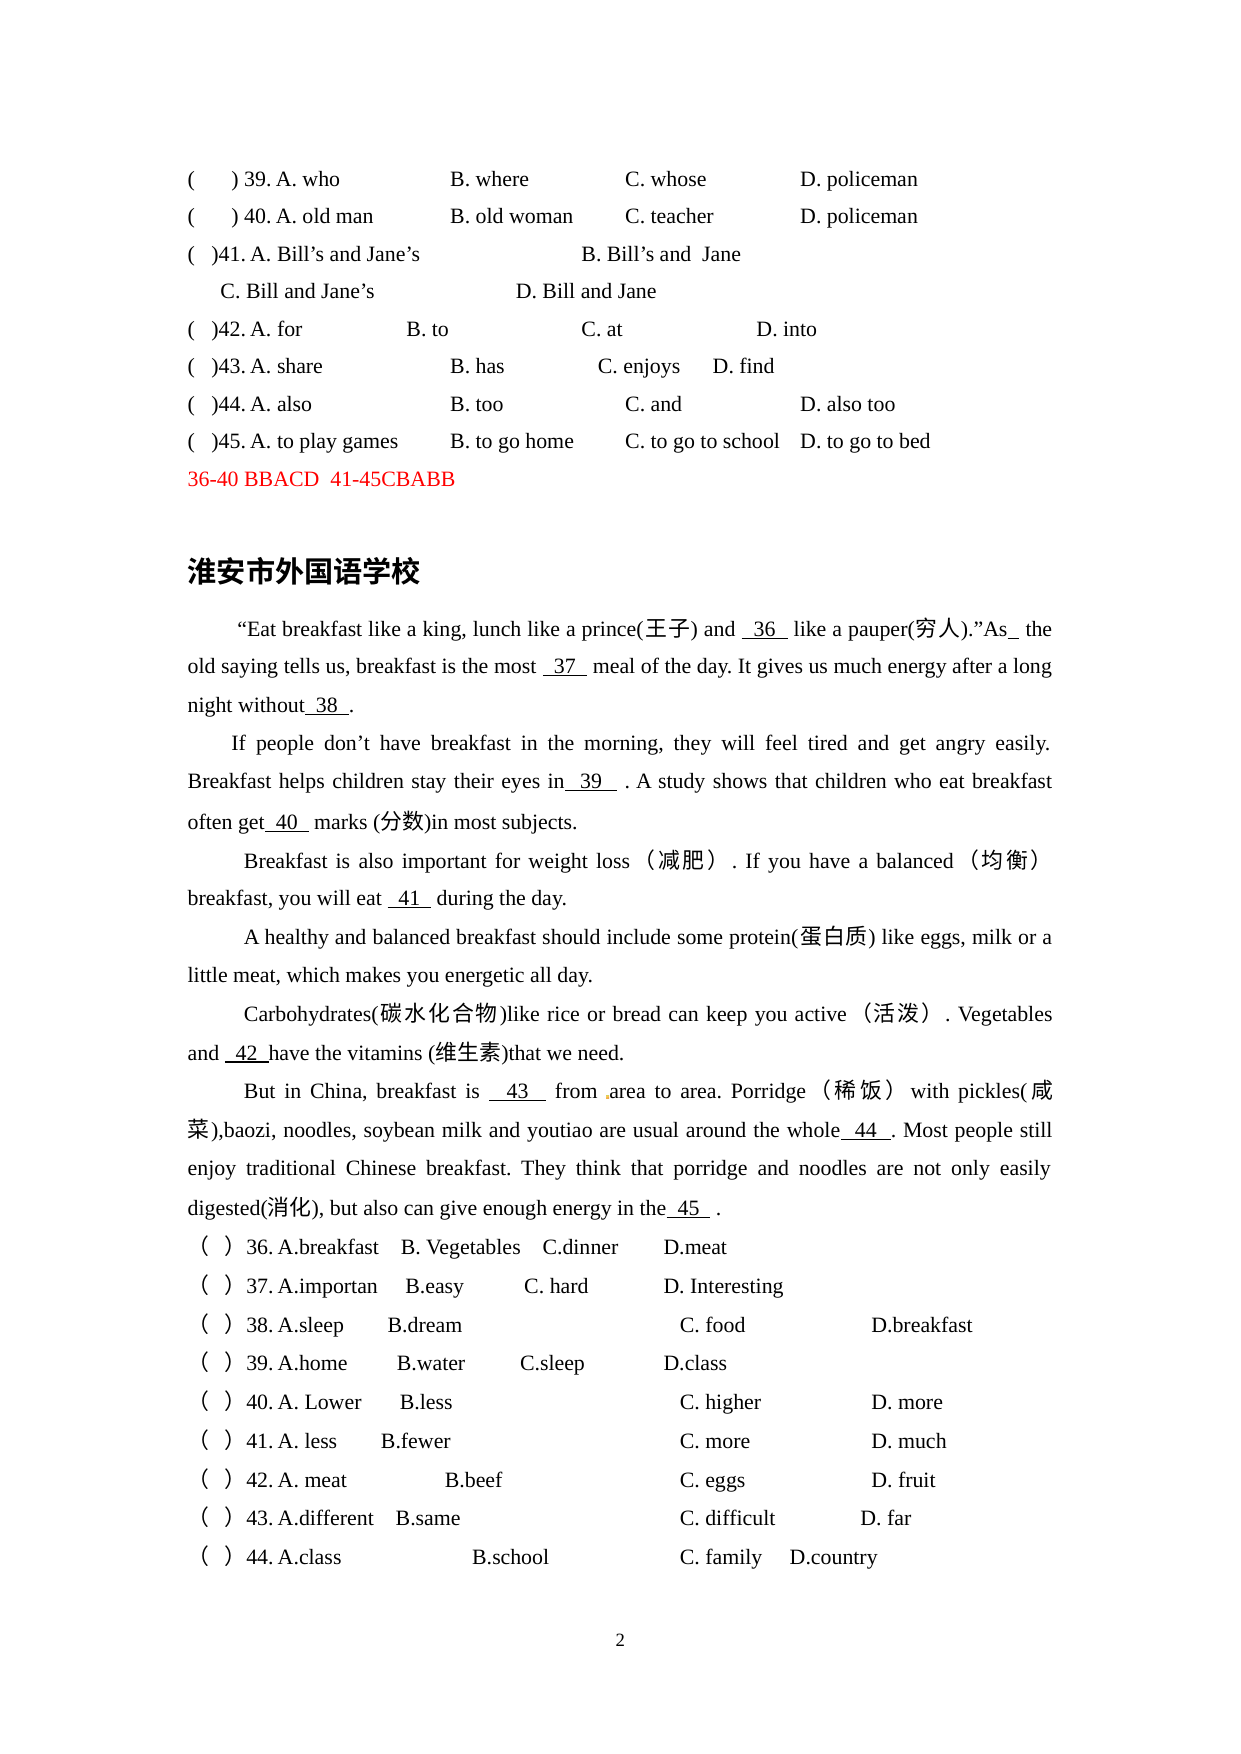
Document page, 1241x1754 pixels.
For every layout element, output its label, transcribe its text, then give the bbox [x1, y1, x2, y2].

text Carbohydrates(碳水化合物)like rice or bread can keep you active（活泼）. Vegetables and 42 have the vitamins (维生素)that we need. [187, 995, 1053, 1067]
text （ ）40. A. Lower B.less C. higher D. more [187, 1384, 1053, 1416]
text （ ）37. A.importan B.easy C. hard D. Interesting [187, 1267, 1053, 1300]
text Breakfast is also important for weight loss（减肥）. If you have a balanced（均衡） breakfast, you will eat 41 during the day. [187, 842, 1053, 914]
text （ ）44. A.class B.school C. family D.country [187, 1539, 1053, 1571]
text ( )42. A. for B. to C. at D. into [187, 312, 1053, 344]
text “Eat breakfast like a king, lunch like a prince(王子) and 36 like a pauper(穷人).”As the old saying tells us, breakfast is the most 37 meal of the day. It gives us much energy after a long night without 38 . [187, 610, 1053, 721]
text ( )45. A. to play games B. to go home C. to go to school D. to go to bed [187, 424, 1053, 457]
text A healthy and balanced breakfast should include some protein(蛋白质) like eggs, milk or a little meat, which makes you energetic all day. [187, 919, 1053, 990]
text ( )41. A. Bill’s and Jane’s B. Bill’s and Jane [187, 237, 1053, 269]
text ( ) 40. A. old man B. old woman C. teacher D. policeman [187, 199, 1053, 232]
text 淮安市外国语学校 [187, 537, 1053, 602]
text （ ）41. A. less B.fewer C. more D. much [187, 1422, 1053, 1455]
text C. Bill and Jane’s D. Bill and Jane [187, 274, 1053, 307]
text （ ）39. A.home B.water C.sleep D.class [187, 1345, 1053, 1377]
text But in , breakfast is 43 from area to area. Porridge（稀饭）with pickles(咸菜),baozi, noodles, soybean milk and youtiao are usual around the whole 44 . Most people still enjoy traditional Chinese breakfast. They think that porridge and noodles are not only easily digested(消化), but also can give enough energy in the 45 . [187, 1073, 1053, 1222]
text （ ）38. A.sleep B.dream C. food D.breakfast [187, 1306, 1053, 1339]
text ( ) 39. A. who B. where C. whose D. policeman [187, 162, 1053, 194]
text （ ）36. A.breakfast B. Vegetables C.dinner D.meat [187, 1229, 1053, 1261]
text 36-40 BBACD 41-45CBABB [187, 462, 1053, 494]
text （ ）42. A. meat B.beef C. eggs D. fruit [187, 1461, 1053, 1494]
text If people don’t have breakfast in the morning, they will feel tired and get angry easily. Breakfast helps children stay their eyes in 39 . A study shows that children who eat breakfast often get 40 marks (分数)in most subjects. [187, 726, 1053, 836]
text ( )44. A. also B. too C. and D. also too [187, 387, 1053, 419]
text （ ）43. A.different B.same C. difficult D. far [187, 1500, 1053, 1532]
text ( )43. A. share B. has C. enjoys D. find [187, 349, 1053, 382]
